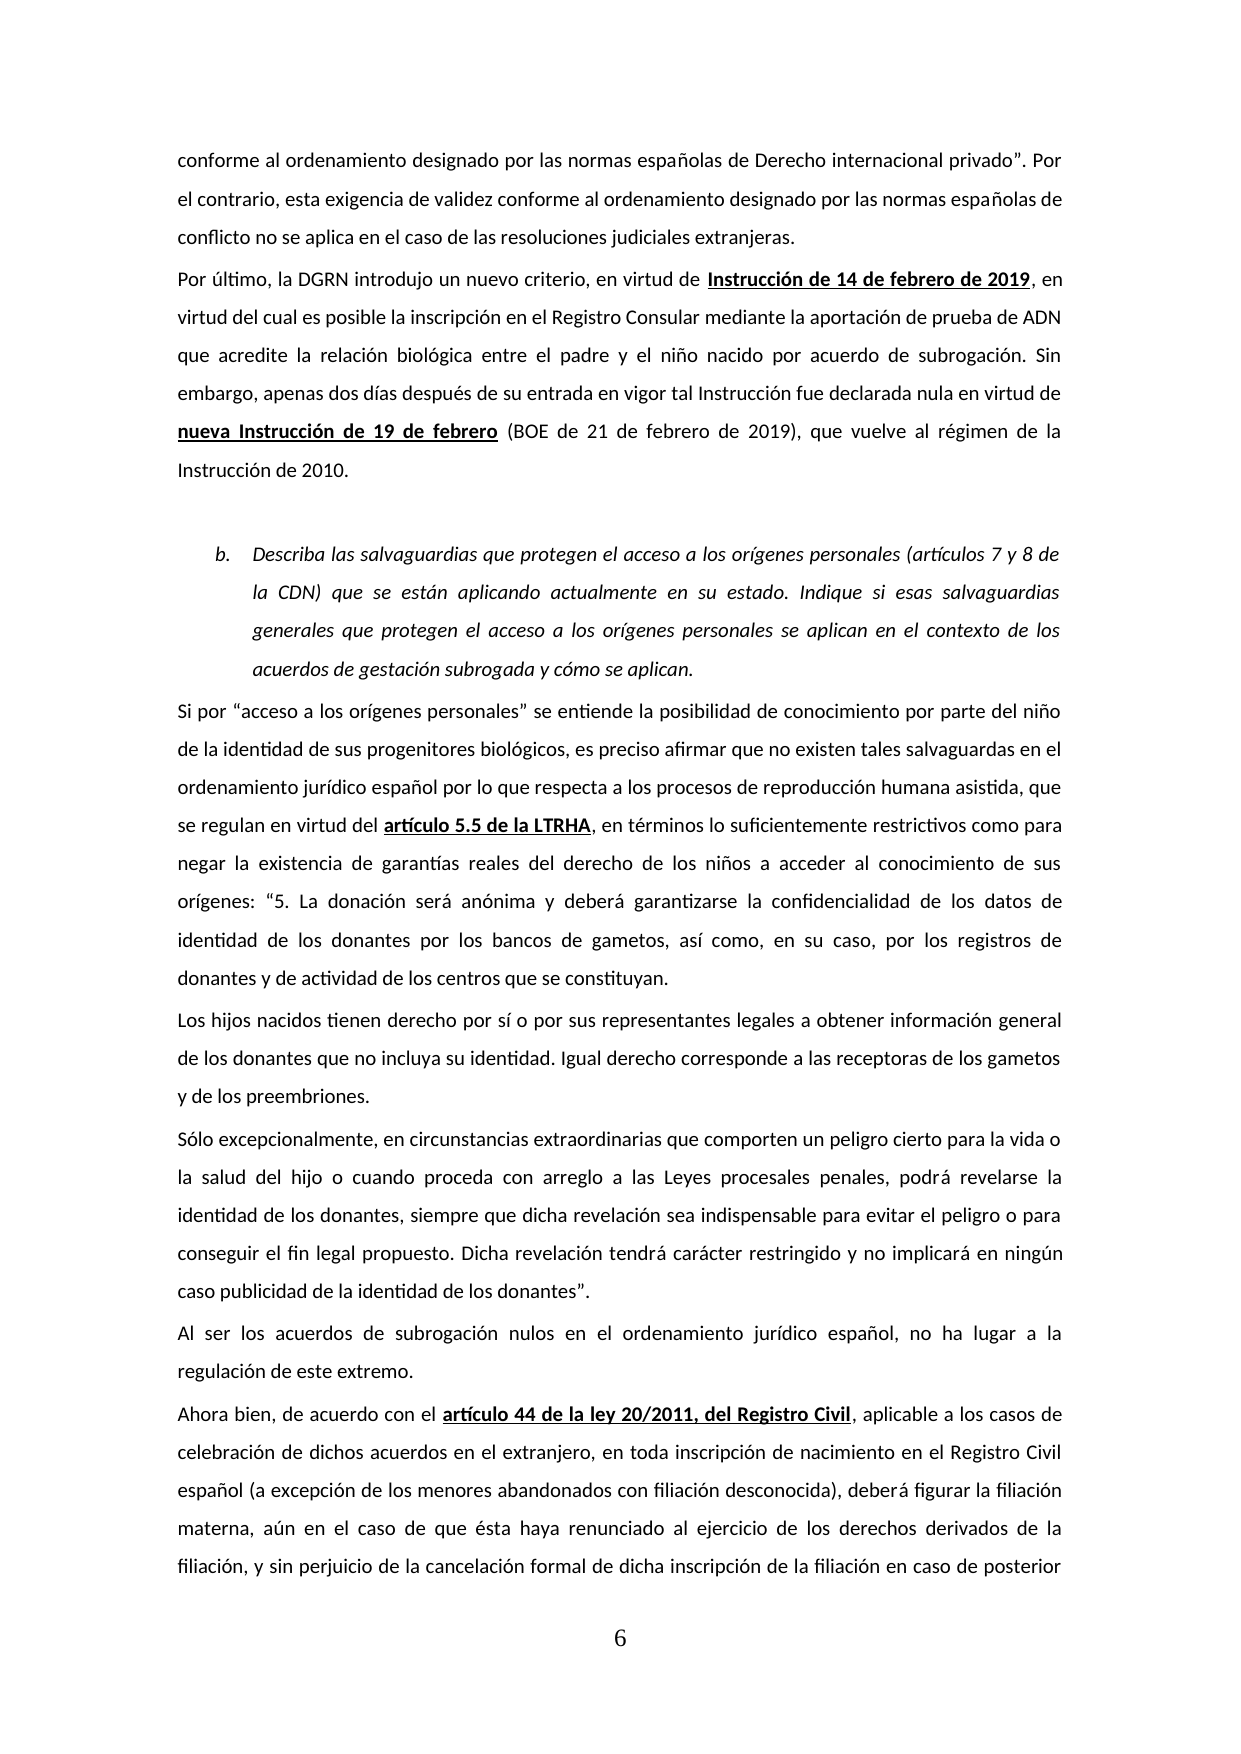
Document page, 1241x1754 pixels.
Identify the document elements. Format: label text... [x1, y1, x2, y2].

list Describa las salvaguardias que protegen el acceso a los orígenes personales (artículos 7 y 8 de la CDN) que se están aplicando actualmente en su estado. Indique si esas salvaguardias generales que protegen el acceso a los orígenes personales se aplican en el contexto de los acuerdos de gestación subrogada y cómo se aplican. [215, 541, 1063, 681]
text Si por “acceso a los orígenes personales” se entiende la posibilidad de conocimiento por parte del niño de la identidad de sus progenitores biológicos, es preciso afirmar que no existen tales salvaguardas en el ordenamiento jurídico español por lo que respecta a los procesos de reproducción humana asistida, que se regulan en virtud del artículo 5.5 de la LTRHA, en términos lo suficientemente restrictivos como para negar la existencia de garantías reales del derecho de los niños a acceder al conocimiento de sus orígenes: “5. La donación será anónima y deberá garantizarse la confidencialidad de los datos de identidad de los donantes por los bancos de gametos, así como, en su caso, por los registros de donantes y de actividad de los centros que se constituyan. [177, 698, 1063, 990]
text Por último, la DGRN introdujo un nuevo criterio, en virtud de Instrucción de 14 de febrero de 2019, en virtud del cual es posible la inscripción en el Registro Consular mediante la aportación de prueba de ADN que acredite la relación biológica entre el padre y el niño nacido por acuerdo de subrogación. Sin embargo, apenas dos días después de su entrada en vigor tal Instrucción fue declarada nula en virtud de nueva Instrucción de 19 de febrero (BOE de 21 de febrero de 2019), que vuelve al régimen de la Instrucción de 2010. [177, 266, 1063, 482]
text Sólo excepcionalmente, en circunstancias extraordinarias que comporten un peligro cierto para la vida o la salud del hijo o cuando proceda con arreglo a las Leyes procesales penales, podrá revelarse la identidad de los donantes, siempre que dicha revelación sea indispensable para evitar el peligro o para conseguir el fin legal propuesto. Dicha revelación tendrá carácter restringido y no implicará en ningún caso publicidad de la identidad de los donantes”. [177, 1126, 1063, 1304]
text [177, 1401, 1063, 1579]
text Los hijos nacidos tienen derecho por sí o por sus representantes legales a obtener información general de los donantes que no incluya su identidad. Igual derecho corresponde a las receptoras de los gametos y de los preembriones. [177, 1007, 1063, 1109]
text Al ser los acuerdos de subrogación nulos en el ordenamiento jurídico español, no ha lugar a la regulación de este extremo. [177, 1321, 1063, 1384]
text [177, 148, 1063, 249]
